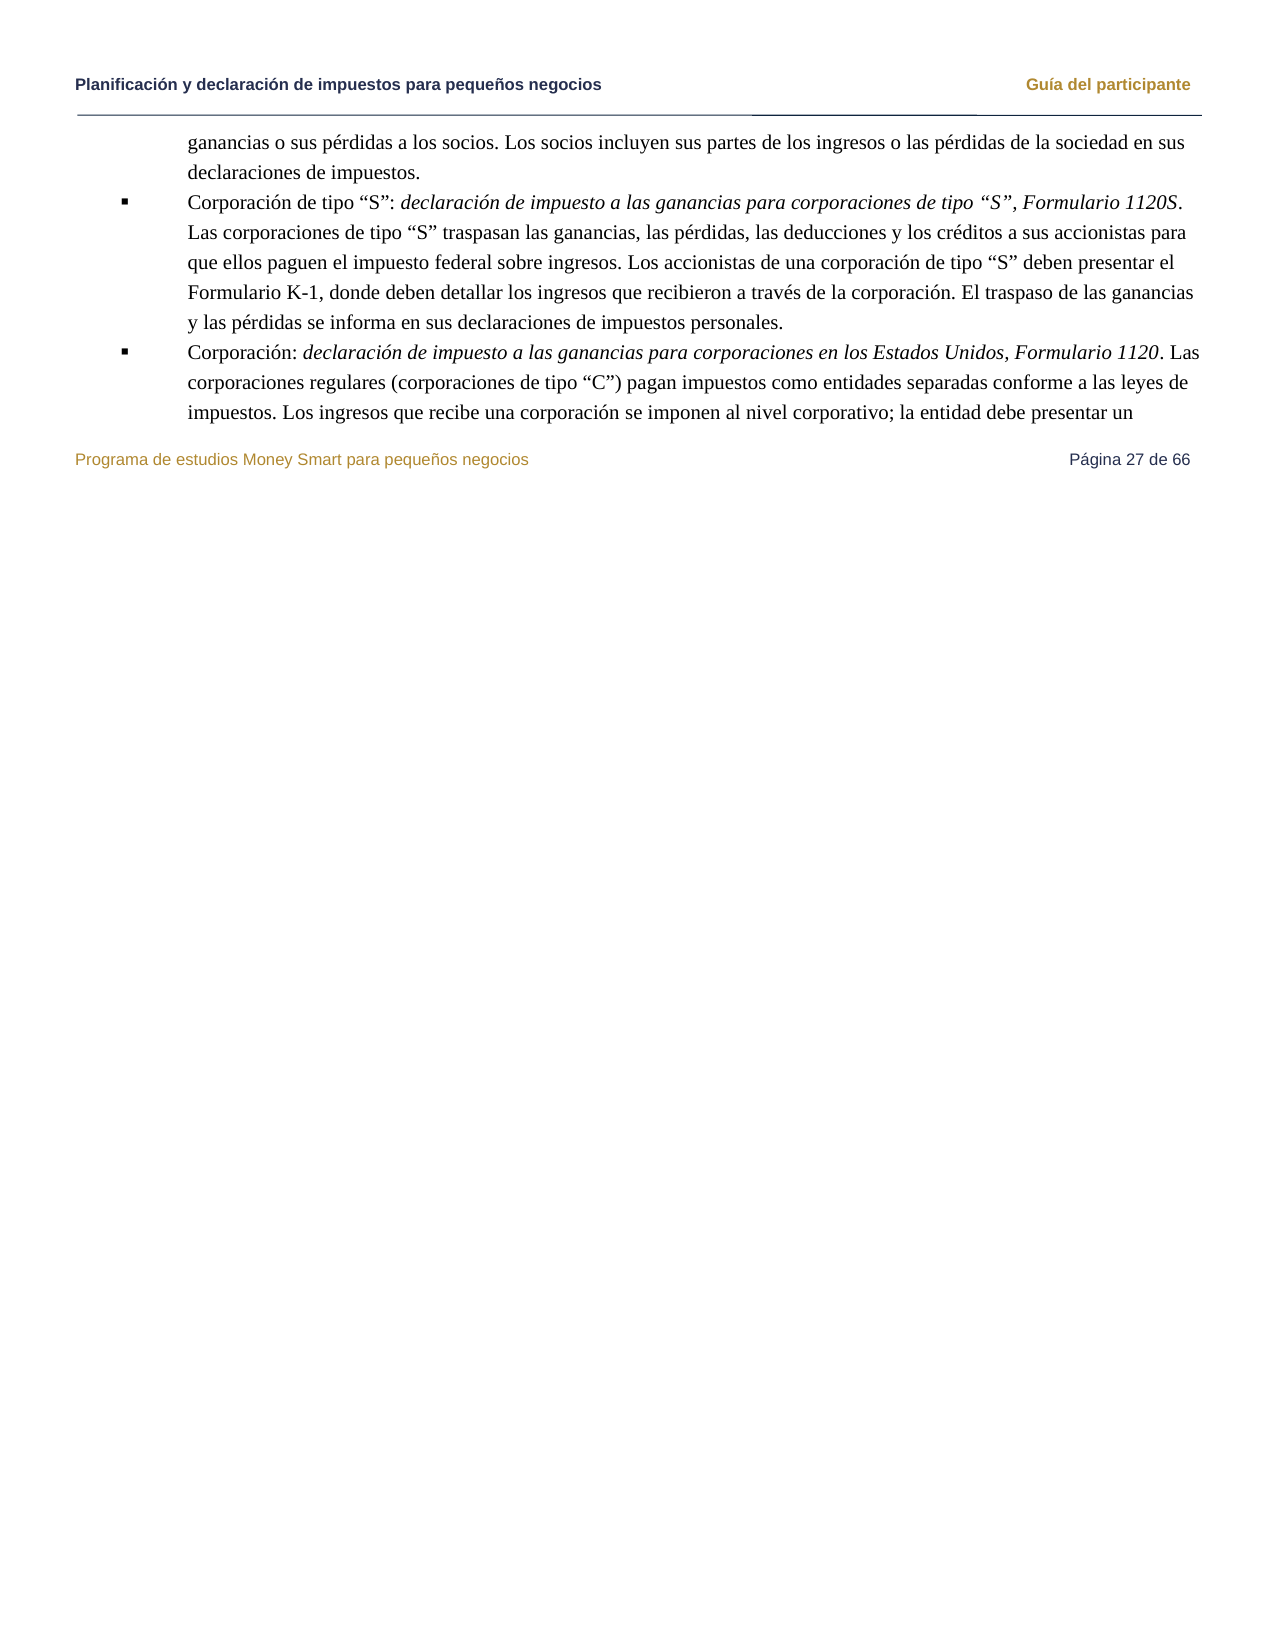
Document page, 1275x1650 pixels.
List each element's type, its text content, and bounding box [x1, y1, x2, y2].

picture [75, 0, 1201, 270]
list Sociedad: declaración de impuesto a las ganancias para sociedades en los Estados Unidos, Formulario 1065. Las sociedades deben presentar esta declaración informativa anual para detallar sus ingresos, deducciones, ganancias y pérdidas. También deben entregar copias del Anexo K-1 (Formulario 1065) a los socios. La sociedad traspasa sus ganancias o sus pérdidas a los socios. Los socios incluyen sus partes de los ingresos o las pérdidas de la sociedad en sus declaraciones de impuestos. [120, 130, 1200, 184]
list Corporación: declaración de impuesto a las ganancias para corporaciones en los Estados Unidos, Formulario 1120. Las corporaciones regulares (corporaciones de tipo “C”) pagan impuestos como entidades separadas conforme a las leyes de impuestos. Los ingresos que recibe una corporación se imponen al nivel corporativo; la entidad debe presentar un Formulario 1120 todos los años para declararlos. Una vez que se paga el impuesto a las ganancias a nivel corporativo, las distribuciones a los accionistas se gravan nuevamente como dividendos según las tasas de los accionistas. [120, 340, 1200, 424]
list Corporación de tipo “S”: declaración de impuesto a las ganancias para corporaciones de tipo “S”, Formulario 1120S. Las corporaciones de tipo “S” traspasan las ganancias, las pérdidas, las deducciones y los créditos a sus accionistas para que ellos paguen el impuesto federal sobre ingresos. Los accionistas de una corporación de tipo “S” deben presentar el Formulario K-1, donde deben detallar los ingresos que recibieron a través de la corporación. El traspaso de las ganancias y las pérdidas se informa en sus declaraciones de impuestos personales. [120, 190, 1200, 334]
